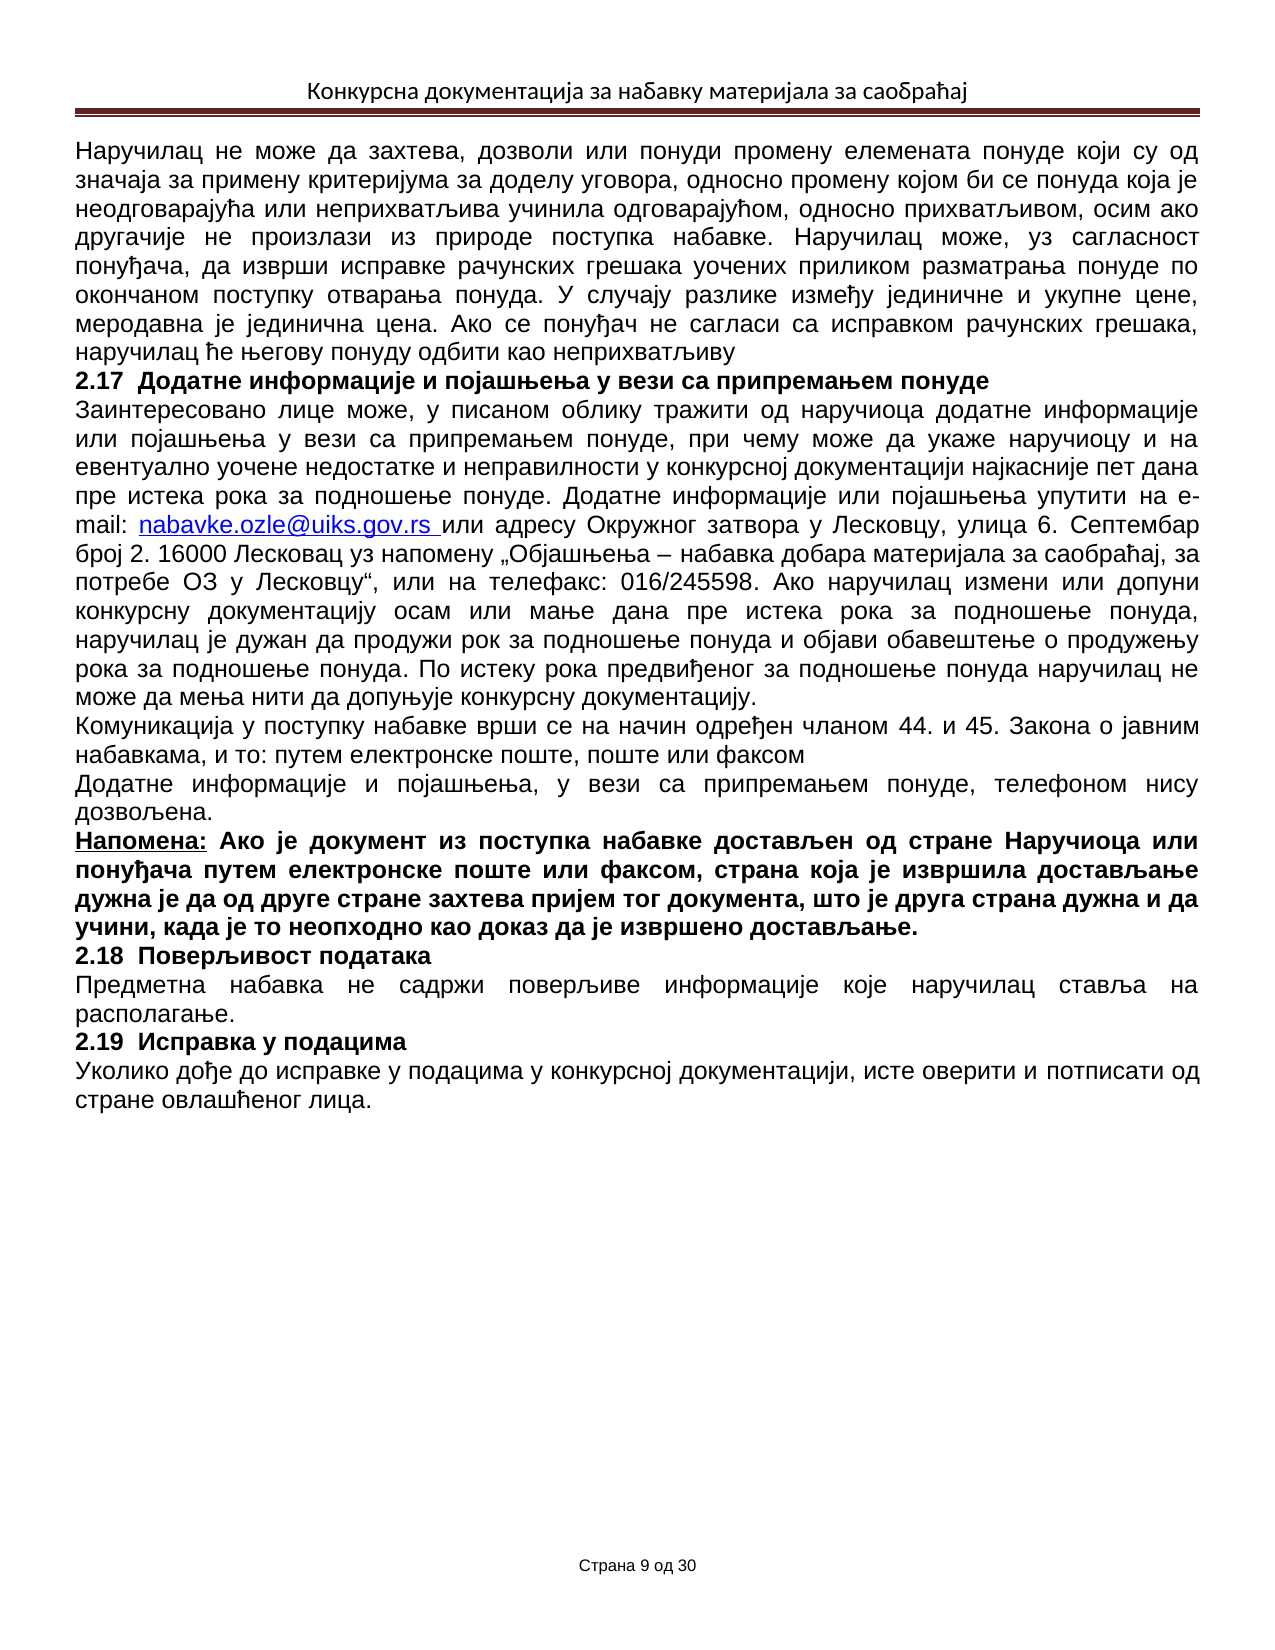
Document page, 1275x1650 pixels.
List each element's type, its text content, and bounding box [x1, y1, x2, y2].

text Предметна набавка не садржи поверљиве информације које наручилац ставља на располагање. [75, 970, 1200, 1027]
text Уколико дође до исправке у подацима у конкурсној документацији, исте оверити и потписати од стране овлашћеног лица. [75, 1056, 1200, 1114]
text Заинтересовано лице може, у писаном облику тражити од наручиоца додатне информације или појашњења у вези са припремањем понуде, при чему може да укаже наручиоцу и на евентуално уочене недостатке и неправилности у конкурсној документацији најкасније пет дана пре истека рока за подношење понуде. Додатне информације или појашњења упутити на e-mail: nabavke.ozle@uiks.gov.rs или адресу Окружног затвора у Лесковцу, улица 6. Септембар број 2. 16000 Лесковац уз напомену „Објашњења – набавка добара материјала за саобраћај, за потребе ОЗ у Лесковцу“, или на телефакс: 016/245598. Ако наручилац измени или допуни конкурсну документацију осам или мање дана пре истека рока за подношење понуда, наручилац је дужан да продужи рок за подношење понуда и објави обавештење о продужењу рока за подношење понуда. По истеку рока предвиђеног за подношење понуда наручилац не може да мења нити да допуњује конкурсну документацију. [75, 395, 1200, 711]
text Напомена: Ако је документ из поступка набавке достављен од стране Наручиоца или понуђача путем електронске поште или факсом, страна која је извршила достављање дужна је да од друге стране захтева пријем тог документа, што је друга страна дужна и да учини, када је то неопходно као доказ да је извршено достављање. [75, 826, 1200, 941]
text 2.17 Додатне информације и појашњења у вези са припремањем понуде [75, 366, 1200, 395]
text Наручилац не може да захтева, дозволи или понуди промену елемената понуде који су од значаја за примену критеријума за доделу уговора, односно промену којом би се понуда која je неодговарајућа или неприхватљива учинила одговарајућом, односно прихватљивом, осим ако другачије не произлази из природе поступка набавке. Наручилац може, уз сагласност понуђача, да изврши исправке рачунских грешака уочених приликом разматрања понуде по окончаном поступку отварања понуда. У случају разлике између јединичне и укупне цене, меродавна је јединична цена. Ако се понуђач не сагласи са исправком рачунских грешака, наручилац ће његову понуду одбити као неприхватљиву [75, 136, 1200, 366]
text 2.18 Поверљивост података [75, 941, 1200, 970]
text 2.19 Исправка у подацима [75, 1027, 1200, 1056]
text Додатне информације и појашњења, у вези са припремањем понуде, телефоном нису дозвољена. [75, 769, 1200, 826]
text Комуникација у поступку набавке врши се на начин одређен чланом 44. и 45. Закона о јавним набавкама, и то: путем електронске поште, поште или факсом [75, 711, 1200, 769]
